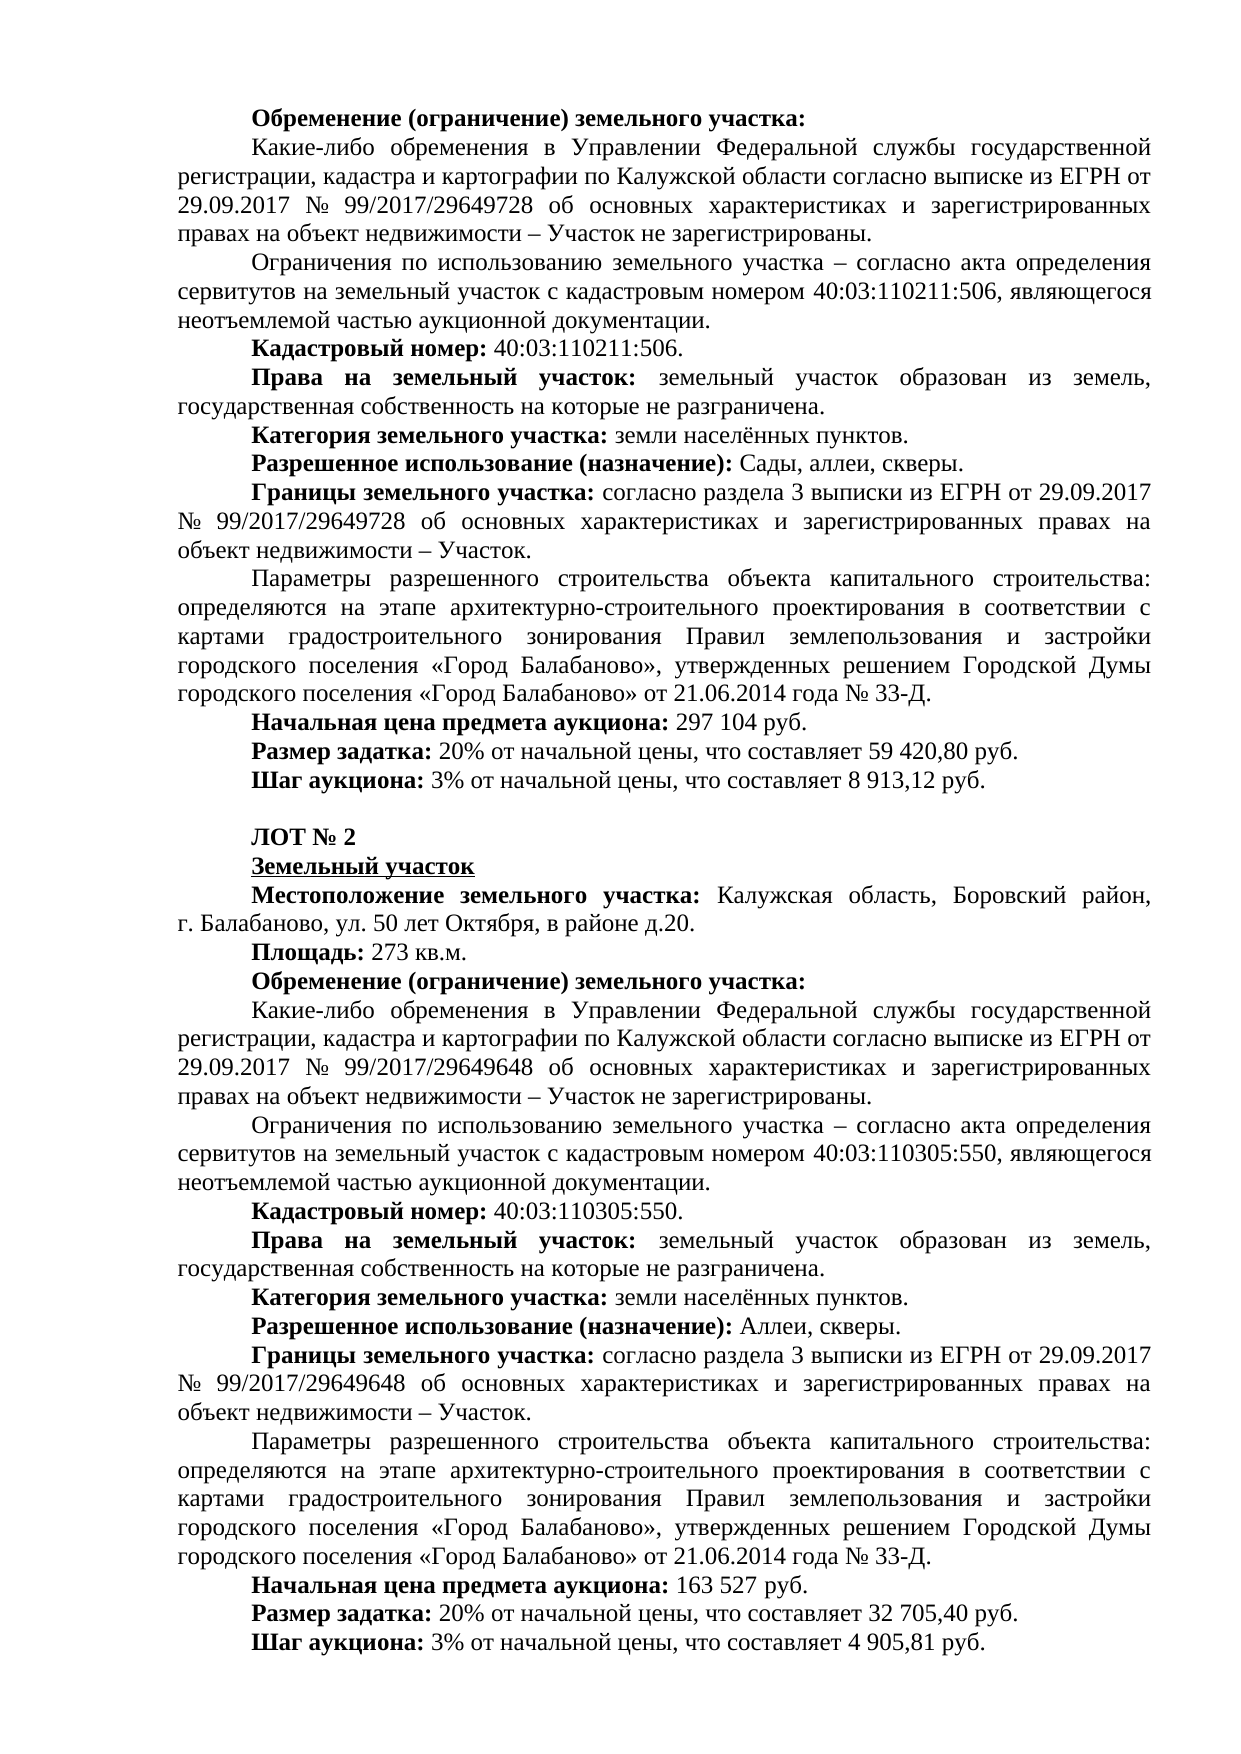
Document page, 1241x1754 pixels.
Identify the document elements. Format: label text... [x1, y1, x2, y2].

text Права на земельный участок: земельный участок образован из земель, государственная собственность на которые не разграничена. [177, 362, 1152, 420]
text Кадастровый номер: 40:03:110305:550. [177, 1196, 1152, 1225]
text Обременение (ограничение) земельного участка: [177, 966, 1152, 995]
text Начальная цена предмета аукциона: 297 104 руб. [177, 707, 1152, 736]
text Параметры разрешенного строительства объекта капитального строительства: определяются на этапе архитектурно-строительного проектирования в соответствии с картами градостроительного зонирования Правил землепользования и застройки городского поселения «Город Балабаново», утвержденных решением Городской Думы городского поселения «Город Балабаново» от 21.06.2014 года № 33-Д. [177, 563, 1152, 707]
text Размер задатка: 20% от начальной цены, что составляет 59 420,80 руб. [177, 736, 1152, 765]
text Кадастровый номер: 40:03:110211:506. [177, 333, 1152, 362]
text Границы земельного участка: согласно раздела 3 выписки из ЕГРН от 29.09.2017 № 99/2017/29649728 об основных характеристиках и зарегистрированных правах на объект недвижимости – Участок. [177, 477, 1152, 563]
text Параметры разрешенного строительства объекта капитального строительства: определяются на этапе архитектурно-строительного проектирования в соответствии с картами градостроительного зонирования Правил землепользования и застройки городского поселения «Город Балабаново», утвержденных решением Городской Думы городского поселения «Город Балабаново» от 21.06.2014 года № 33-Д. [177, 1426, 1152, 1570]
text Начальная цена предмета аукциона: 163 527 руб. [177, 1570, 1152, 1598]
text Шаг аукциона: 3% от начальной цены, что составляет 4 905,81 руб. [177, 1627, 1152, 1656]
text Категория земельного участка: земли населённых пунктов. [177, 420, 1152, 448]
text Какие-либо обременения в Управлении Федеральной службы государственной регистрации, кадастра и картографии по Калужской области согласно выписке из ЕГРН от 29.09.2017 № 99/2017/29649648 об основных характеристиках и зарегистрированных правах на объект недвижимости – Участок не зарегистрированы. [177, 995, 1152, 1110]
text ЛОТ № 2 [177, 822, 1152, 851]
text Какие-либо обременения в Управлении Федеральной службы государственной регистрации, кадастра и картографии по Калужской области согласно выписке из ЕГРН от 29.09.2017 № 99/2017/29649728 об основных характеристиках и зарегистрированных правах на объект недвижимости – Участок не зарегистрированы. [177, 132, 1152, 247]
text Площадь: 273 кв.м. [177, 937, 1152, 966]
text Границы земельного участка: согласно раздела 3 выписки из ЕГРН от 29.09.2017 № 99/2017/29649648 об основных характеристиках и зарегистрированных правах на объект недвижимости – Участок. [177, 1340, 1152, 1426]
text Разрешенное использование (назначение): Сады, аллеи, скверы. [177, 448, 1152, 477]
text Категория земельного участка: земли населённых пунктов. [177, 1282, 1152, 1311]
text Размер задатка: 20% от начальной цены, что составляет 32 705,40 руб. [177, 1598, 1152, 1627]
text Ограничения по использованию земельного участка – согласно акта определения сервитутов на земельный участок с кадастровым номером 40:03:110211:506, являющегося неотъемлемой частью аукционной документации. [177, 247, 1152, 333]
text Ограничения по использованию земельного участка – согласно акта определения сервитутов на земельный участок с кадастровым номером 40:03:110305:550, являющегося неотъемлемой частью аукционной документации. [177, 1110, 1152, 1196]
text Земельный участок [177, 851, 1152, 880]
text Обременение (ограничение) земельного участка: [177, 103, 1152, 132]
text Шаг аукциона: 3% от начальной цены, что составляет 8 913,12 руб. [177, 765, 1152, 793]
text Местоположение земельного участка: Калужская область, Боровский район, г. Балабаново, ул. 50 лет Октября, в районе д.20. [177, 880, 1152, 937]
text Разрешенное использование (назначение): Аллеи, скверы. [177, 1311, 1152, 1340]
text Права на земельный участок: земельный участок образован из земель, государственная собственность на которые не разграничена. [177, 1225, 1152, 1282]
